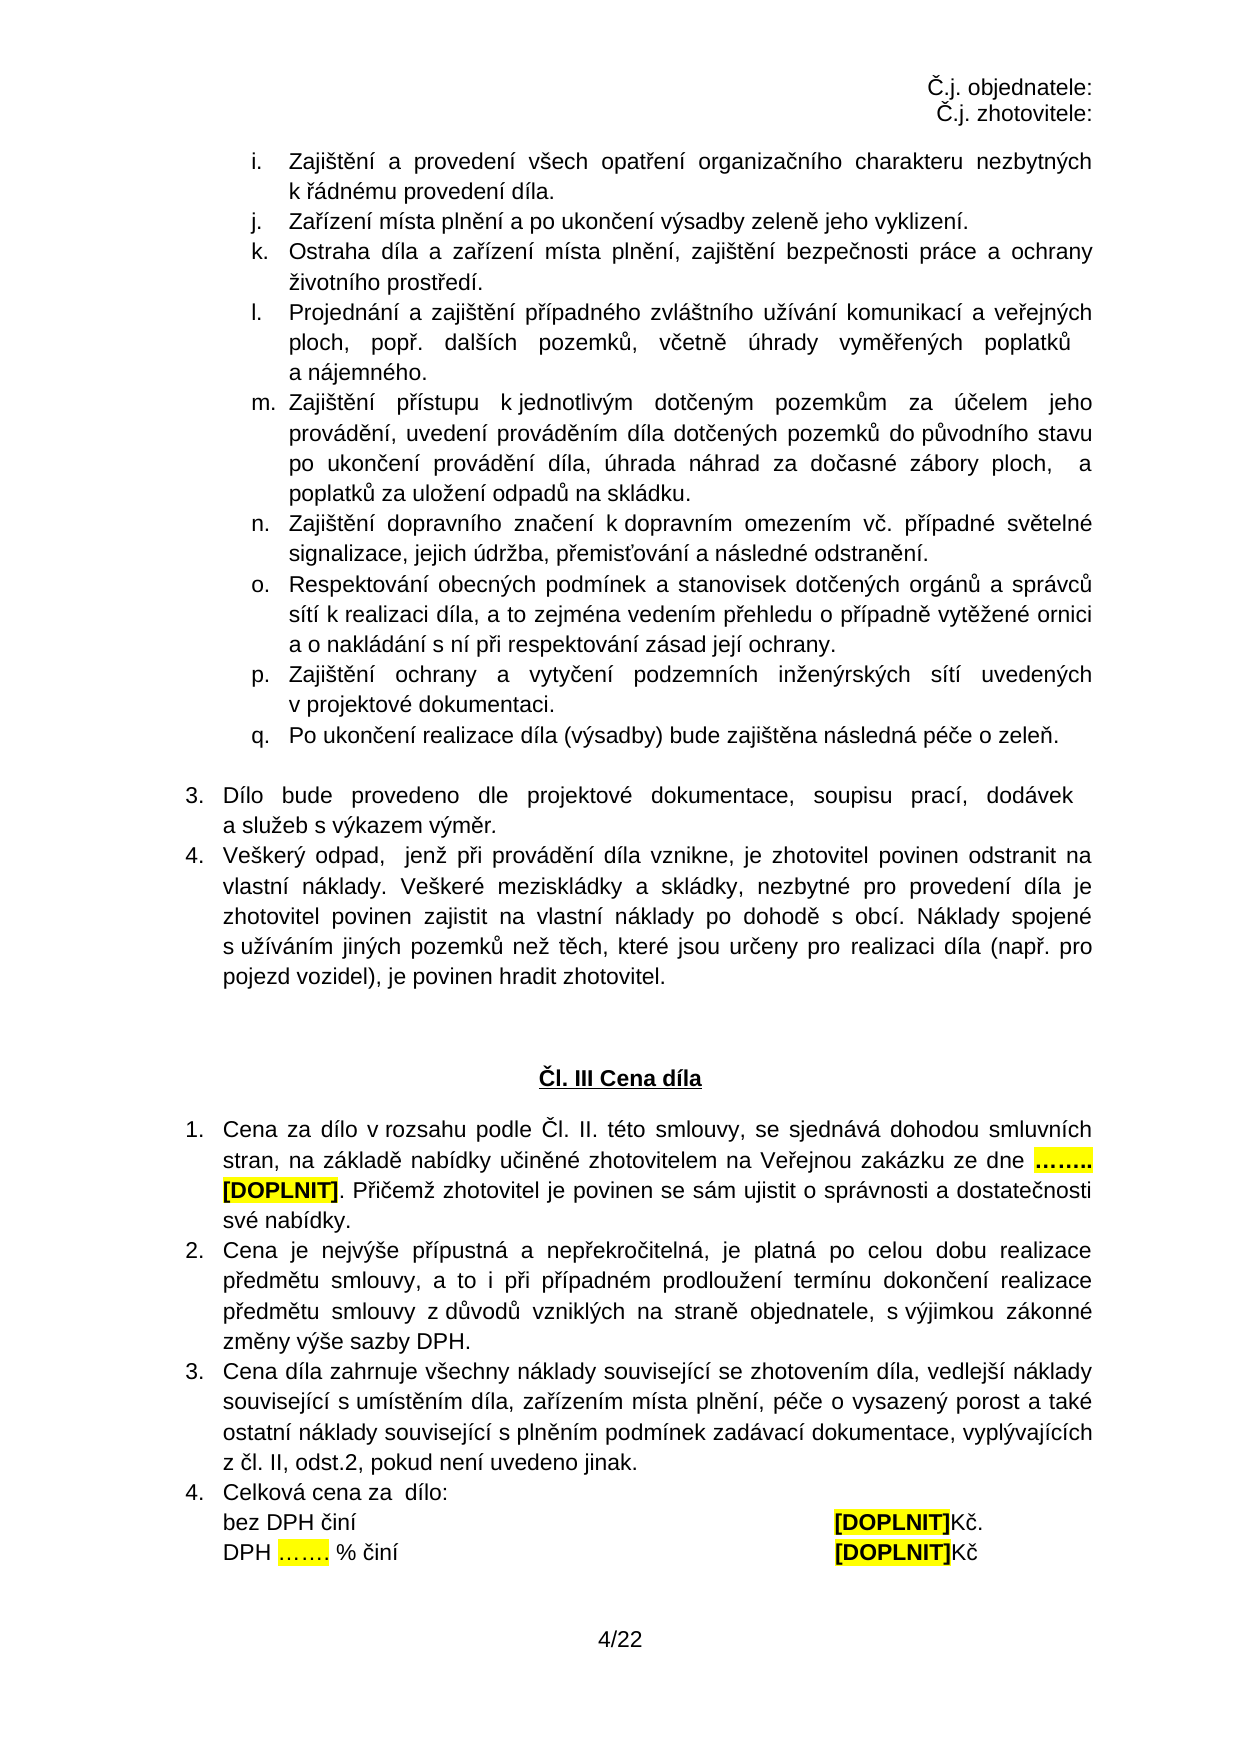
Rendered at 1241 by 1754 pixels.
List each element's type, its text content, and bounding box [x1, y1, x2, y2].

list Zajištění a provedení všech opatření organizačního charakteru nezbytných k řádnému provedení díla. [251, 148, 1093, 204]
list Zajištění ochrany a vytyčení podzemních inženýrských sítí uvedených v projektové dokumentaci. [251, 661, 1093, 718]
text Čl. III Cena díla [148, 1065, 1093, 1092]
list Veškerý odpad, jenž při provádění díla vznikne, je zhotovitel povinen odstranit na vlastní náklady. Veškeré meziskládky a skládky, nezbytné pro provedení díla je zhotovitel povinen zajistit na vlastní náklady po dohodě s obcí. Náklady spojené s užíváním jiných pozemků než těch, které jsou určeny pro realizaci díla (např. pro pojezd vozidel), je povinen hradit zhotovitel. [185, 842, 1093, 989]
list bez DPH činí [DOPLNIT]Kč. [223, 1509, 834, 1535]
list Cena je nejvýše přípustná a nepřekročitelná, je platná po celou dobu realizace předmětu smlouvy, a to i při případném prodloužení termínu dokončení realizace předmětu smlouvy z důvodů vzniklých na straně objednatele, s výjimkou zákonné změny výše sazby DPH. [185, 1237, 1093, 1354]
list Celková cena za dílo: [185, 1479, 1093, 1505]
list Po ukončení realizace díla (výsadby) bude zajištěna následná péče o zeleň. [251, 722, 1093, 748]
list Zařízení místa plnění a po ukončení výsadby zeleně jeho vyklizení. [251, 208, 1093, 234]
list Ostraha díla a zařízení místa plnění, zajištění bezpečnosti práce a ochrany životního prostředí. [251, 238, 1093, 295]
list Zajištění přístupu k jednotlivým dotčeným pozemkům za účelem jeho provádění, uvedení prováděním díla dotčených pozemků do původního stavu po ukončení provádění díla, úhrada náhrad za dočasné zábory ploch, a poplatků za uložení odpadů na skládku. [251, 389, 1093, 506]
list Dílo bude provedeno dle projektové dokumentace, soupisu prací, dodávek a služeb s výkazem výměr. [185, 782, 1093, 838]
list DPH ……. % činí [DOPLNIT]Kč [223, 1539, 1093, 1596]
list Cena díla zahrnuje všechny náklady související se zhotovením díla, vedlejší náklady související s umístěním díla, zařízením místa plnění, péče o vysazený porost a také ostatní náklady související s plněním podmínek zadávací dokumentace, vyplývajících z čl. II, odst.2, pokud není uvedeno jinak. [185, 1358, 1093, 1475]
list Respektování obecných podmínek a stanovisek dotčených orgánů a správců sítí k realizaci díla, a to zejména vedením přehledu o případně vytěžené ornici a o nakládání s ní při respektování zásad její ochrany. [251, 571, 1093, 657]
list bez DPH činí [DOPLNIT]Kč. [950, 1509, 1093, 1535]
list Projednání a zajištění případného zvláštního užívání komunikací a veřejných ploch, popř. dalších pozemků, včetně úhrady vyměřených poplatků a nájemného. [251, 299, 1093, 385]
list Zajištění dopravního značení k dopravním omezením vč. případné světelné signalizace, jejich údržba, přemisťování a následné odstranění. [251, 510, 1093, 567]
list Cena za dílo v rozsahu podle Čl. II. této smlouvy, se sjednává dohodou smluvních stran, na základě nabídky učiněné zhotovitelem na Veřejnou zakázku ze dne ……..[DOPLNIT]. Přičemž zhotovitel je povinen se sám ujistit o správnosti a dostatečnosti své nabídky. [185, 1116, 1093, 1233]
